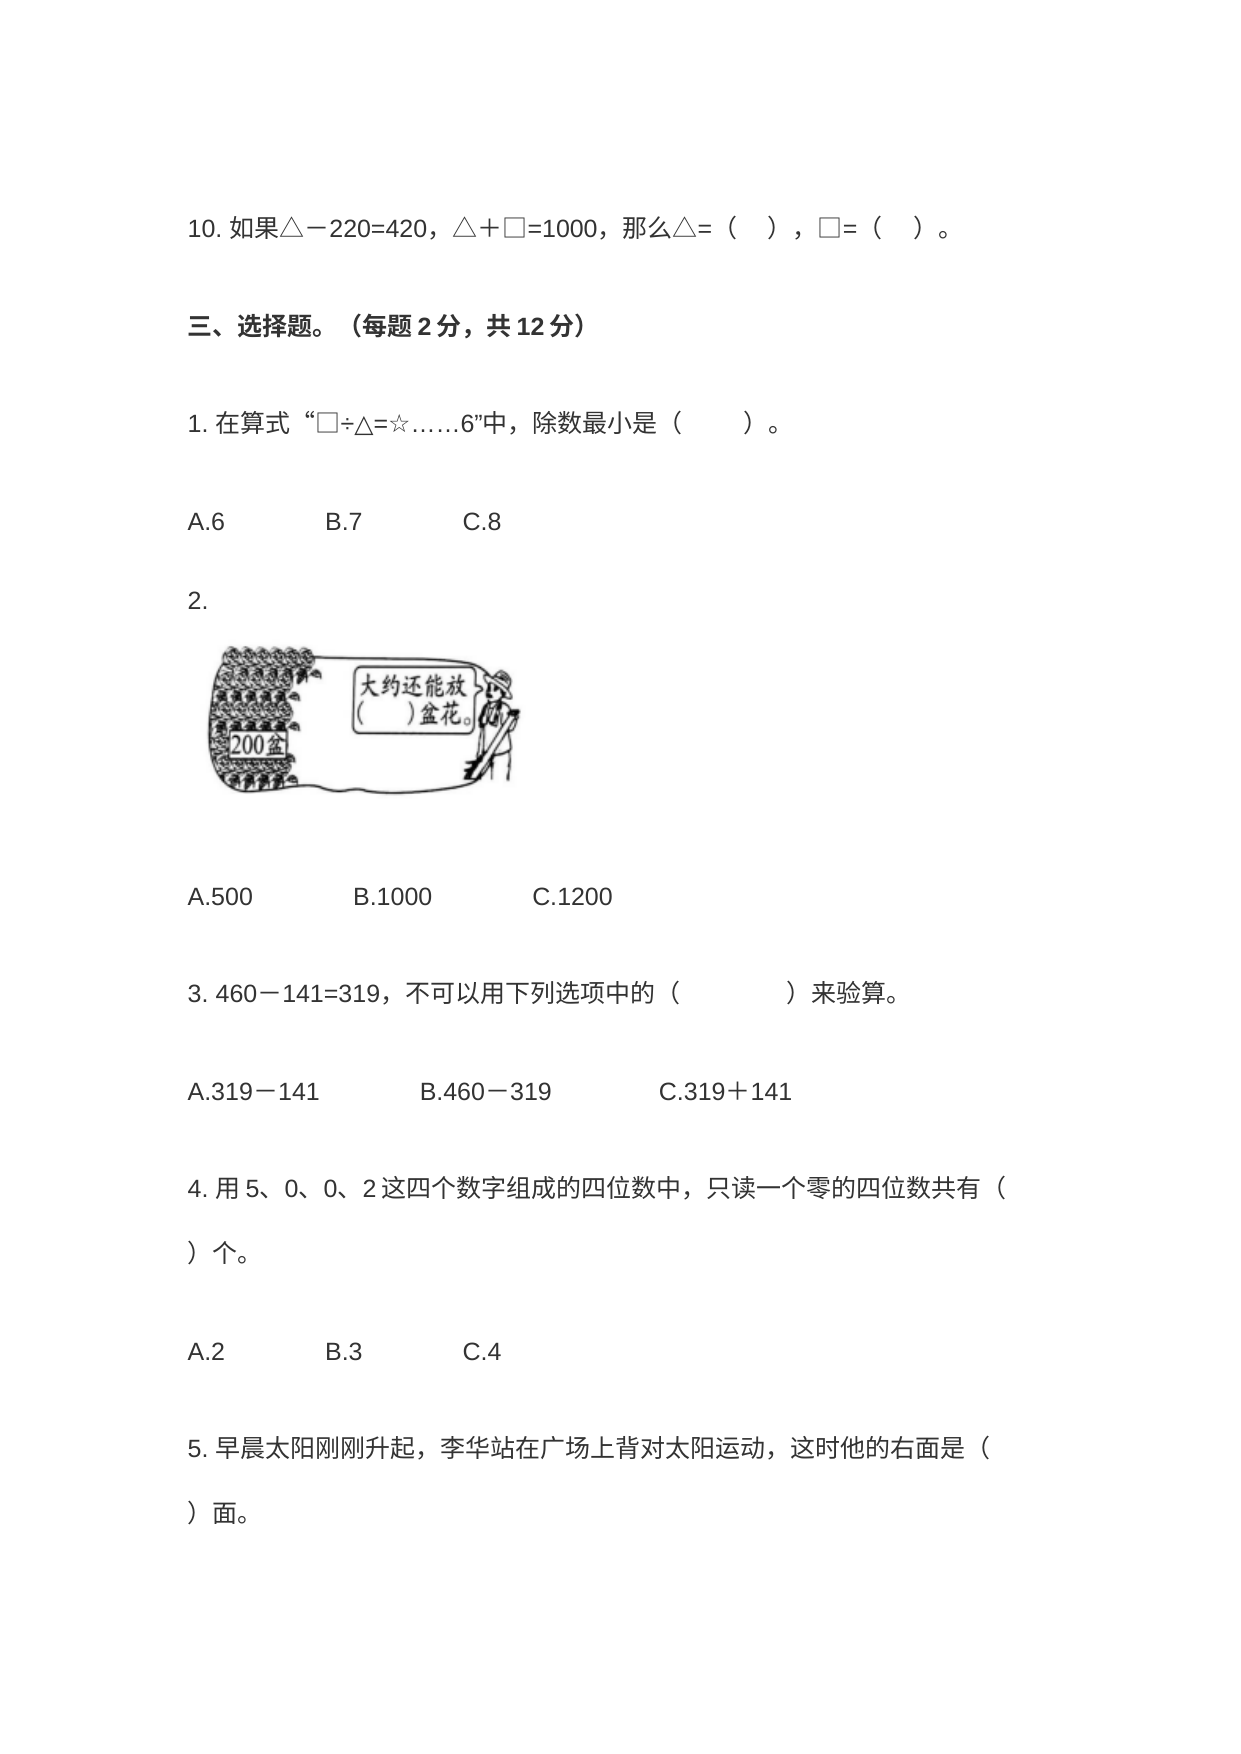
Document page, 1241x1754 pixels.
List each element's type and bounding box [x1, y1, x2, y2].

picture [187, 634, 549, 816]
text [187, 634, 1053, 1544]
text [187, 162, 1053, 617]
